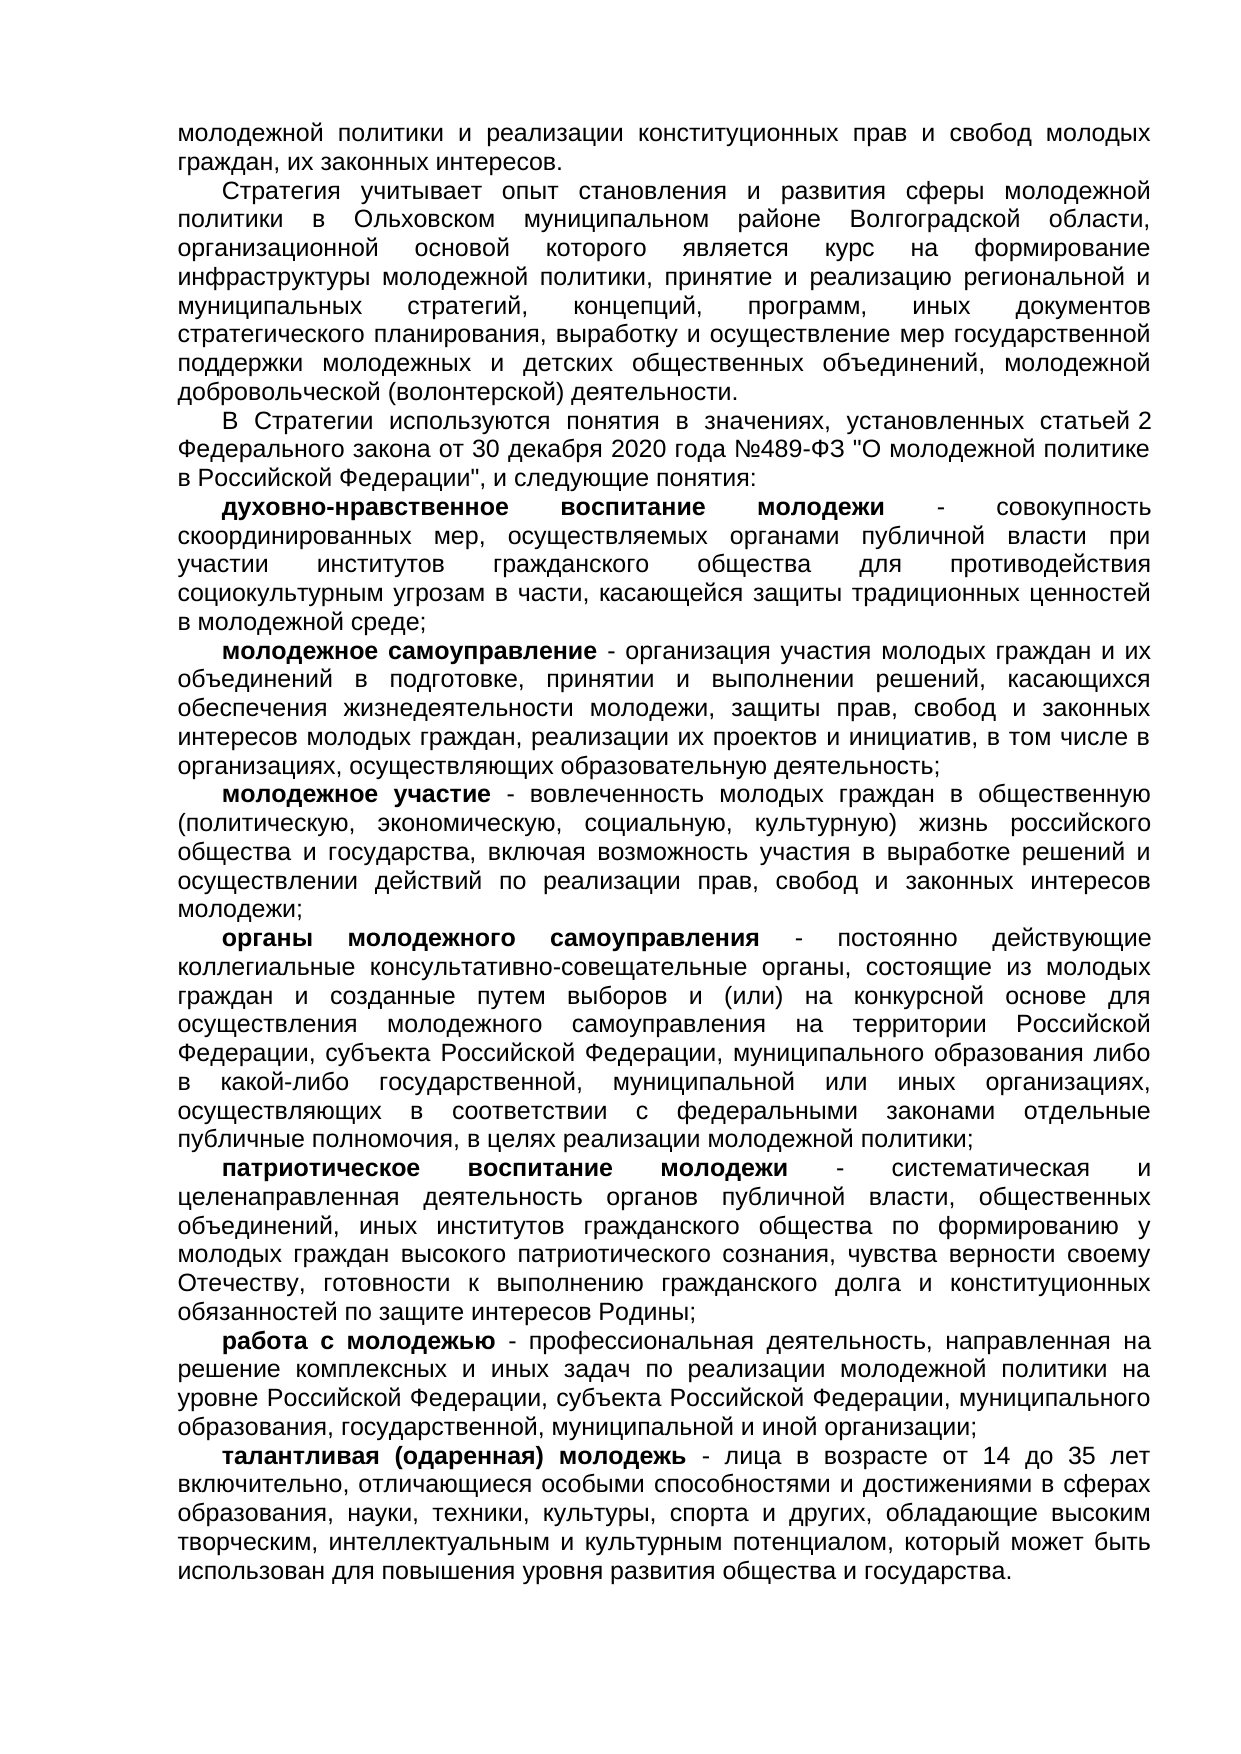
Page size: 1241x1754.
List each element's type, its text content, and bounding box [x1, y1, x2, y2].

text молодежное самоуправление - организация участия молодых граждан и их объединений в подготовке, принятии и выполнении решений, касающихся обеспечения жизнедеятельности молодежи, защиты прав, свобод и законных интересов молодых граждан, реализации их проектов и инициатив, в том числе в организациях, осуществляющих образовательную деятельность; [177, 636, 1152, 779]
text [177, 118, 1152, 176]
text молодежное участие - вовлеченность молодых граждан в общественную (политическую, экономическую, социальную, культурную) жизнь российского общества и государства, включая возможность участия в выработке решений и осуществлении действий по реализации прав, свобод и законных интересов молодежи; [177, 779, 1152, 923]
text духовно-нравственное воспитание молодежи - совокупность скоординированных мер, осуществляемых органами публичной власти при участии институтов гражданского общества для противодействия социокультурным угрозам в части, касающейся защиты традиционных ценностей в молодежной среде; [177, 492, 1152, 636]
text органы молодежного самоуправления - постоянно действующие коллегиальные консультативно-совещательные органы, состоящие из молодых граждан и созданные путем выборов и (или) на конкурсной основе для осуществления молодежного самоуправления на территории Российской Федерации, субъекта Российской Федерации, муниципального образования либо в какой-либо государственной, муниципальной или иных организациях, осуществляющих в соответствии с федеральными законами отдельные публичные полномочия, в целях реализации молодежной политики; [177, 923, 1152, 1153]
text Стратегия учитывает опыт становления и развития сферы молодежной политики в Ольховском муниципальном районе Волгоградской области, организационной основой которого является курс на формирование инфраструктуры молодежной политики, принятие и реализацию региональной и муниципальных стратегий, концепций, программ, иных документов стратегического планирования, выработку и осуществление мер государственной поддержки молодежных и детских общественных объединений, молодежной добровольческой (волонтерской) деятельности. [177, 176, 1152, 406]
text В Стратегии используются понятия в значениях, установленных статьей 2 Федерального закона от 30 декабря 2020 года №489-ФЗ "О молодежной политике в Российской Федерации", и следующие понятия: [177, 406, 1152, 492]
text талантливая (одаренная) молодежь - лица в возрасте от 14 до 35 лет включительно, отличающиеся особыми способностями и достижениями в сферах образования, науки, техники, культуры, спорта и других, обладающие высоким творческим, интеллектуальным и культурным потенциалом, который может быть использован для повышения уровня развития общества и государства. [177, 1441, 1152, 1584]
text патриотическое воспитание молодежи - систематическая и целенаправленная деятельность органов публичной власти, общественных объединений, иных институтов гражданского общества по формированию у молодых граждан высокого патриотического сознания, чувства верности своему Отечеству, готовности к выполнению гражданского долга и конституционных обязанностей по защите интересов Родины; [177, 1153, 1152, 1326]
text работа с молодежью - профессиональная деятельность, направленная на решение комплексных и иных задач по реализации молодежной политики на уровне Российской Федерации, субъекта Российской Федерации, муниципального образования, государственной, муниципальной и иной организации; [177, 1326, 1152, 1441]
